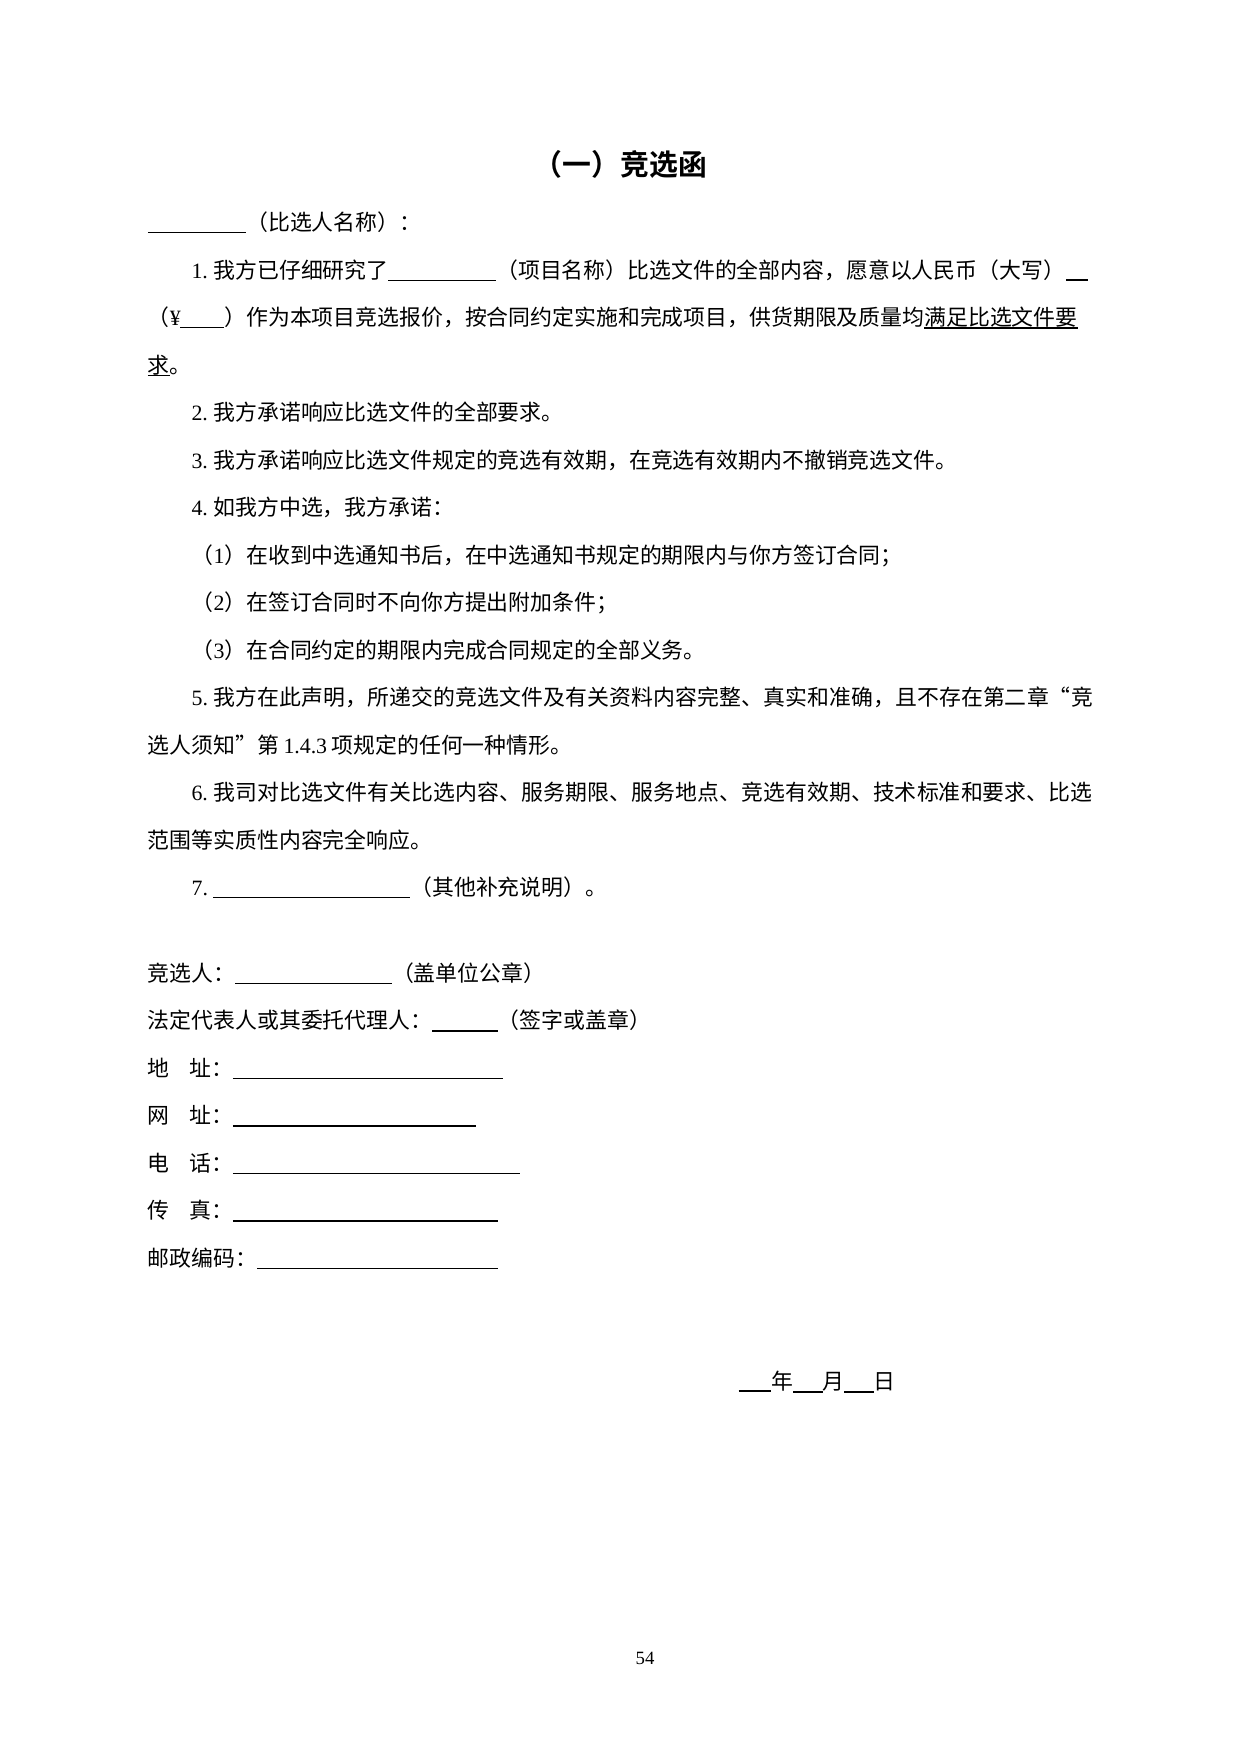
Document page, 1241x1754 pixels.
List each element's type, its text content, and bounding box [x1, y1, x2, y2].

text （一）竞选函 [148, 142, 1093, 184]
list 我方承诺响应比选文件的全部要求。 [148, 395, 1093, 427]
text 电 话： [148, 1146, 1093, 1177]
list 如我方中选，我方承诺： [148, 490, 1093, 522]
text （3）在合同约定的期限内完成合同规定的全部义务。 [148, 633, 1093, 664]
text 竞选人： （盖单位公章） [148, 956, 1093, 987]
text （1）在收到中选通知书后，在中选通知书规定的期限内与你方签订合同； [148, 538, 1093, 569]
text 7. （其他补充说明）。 [148, 870, 1093, 902]
list 我方承诺响应比选文件规定的竞选有效期，在竞选有效期内不撤销竞选文件。 [148, 443, 1093, 474]
text 年 月 日 [148, 1364, 1093, 1395]
text 法定代表人或其委托代理人： （签字或盖章） [148, 1003, 1093, 1035]
text 网 址： [148, 1098, 1093, 1130]
text 6. 我司对比选文件有关比选内容、服务期限、服务地点、竞选有效期、技术标准和要求、比选范围等实质性内容完全响应。 [148, 775, 1093, 854]
text 5. 我方在此声明，所递交的竞选文件及有关资料内容完整、真实和准确，且不存在第二章“竞选人须知”第1.4.3项规定的任何一种情形。 [148, 680, 1093, 759]
text （比选人名称）： [148, 205, 1093, 237]
text 传 真： [148, 1193, 1093, 1225]
list 我方已仔细研究了 （项目名称）比选文件的全部内容，愿意以人民币（大写） （¥ ）作为本项目竞选报价，按合同约定实施和完成项目，供货期限及质量均满足比选文件要求。 [148, 253, 1093, 379]
text （2）在签订合同时不向你方提出附加条件； [148, 585, 1093, 617]
text 地 址： [148, 1051, 1093, 1082]
text 邮政编码： [148, 1241, 1093, 1272]
